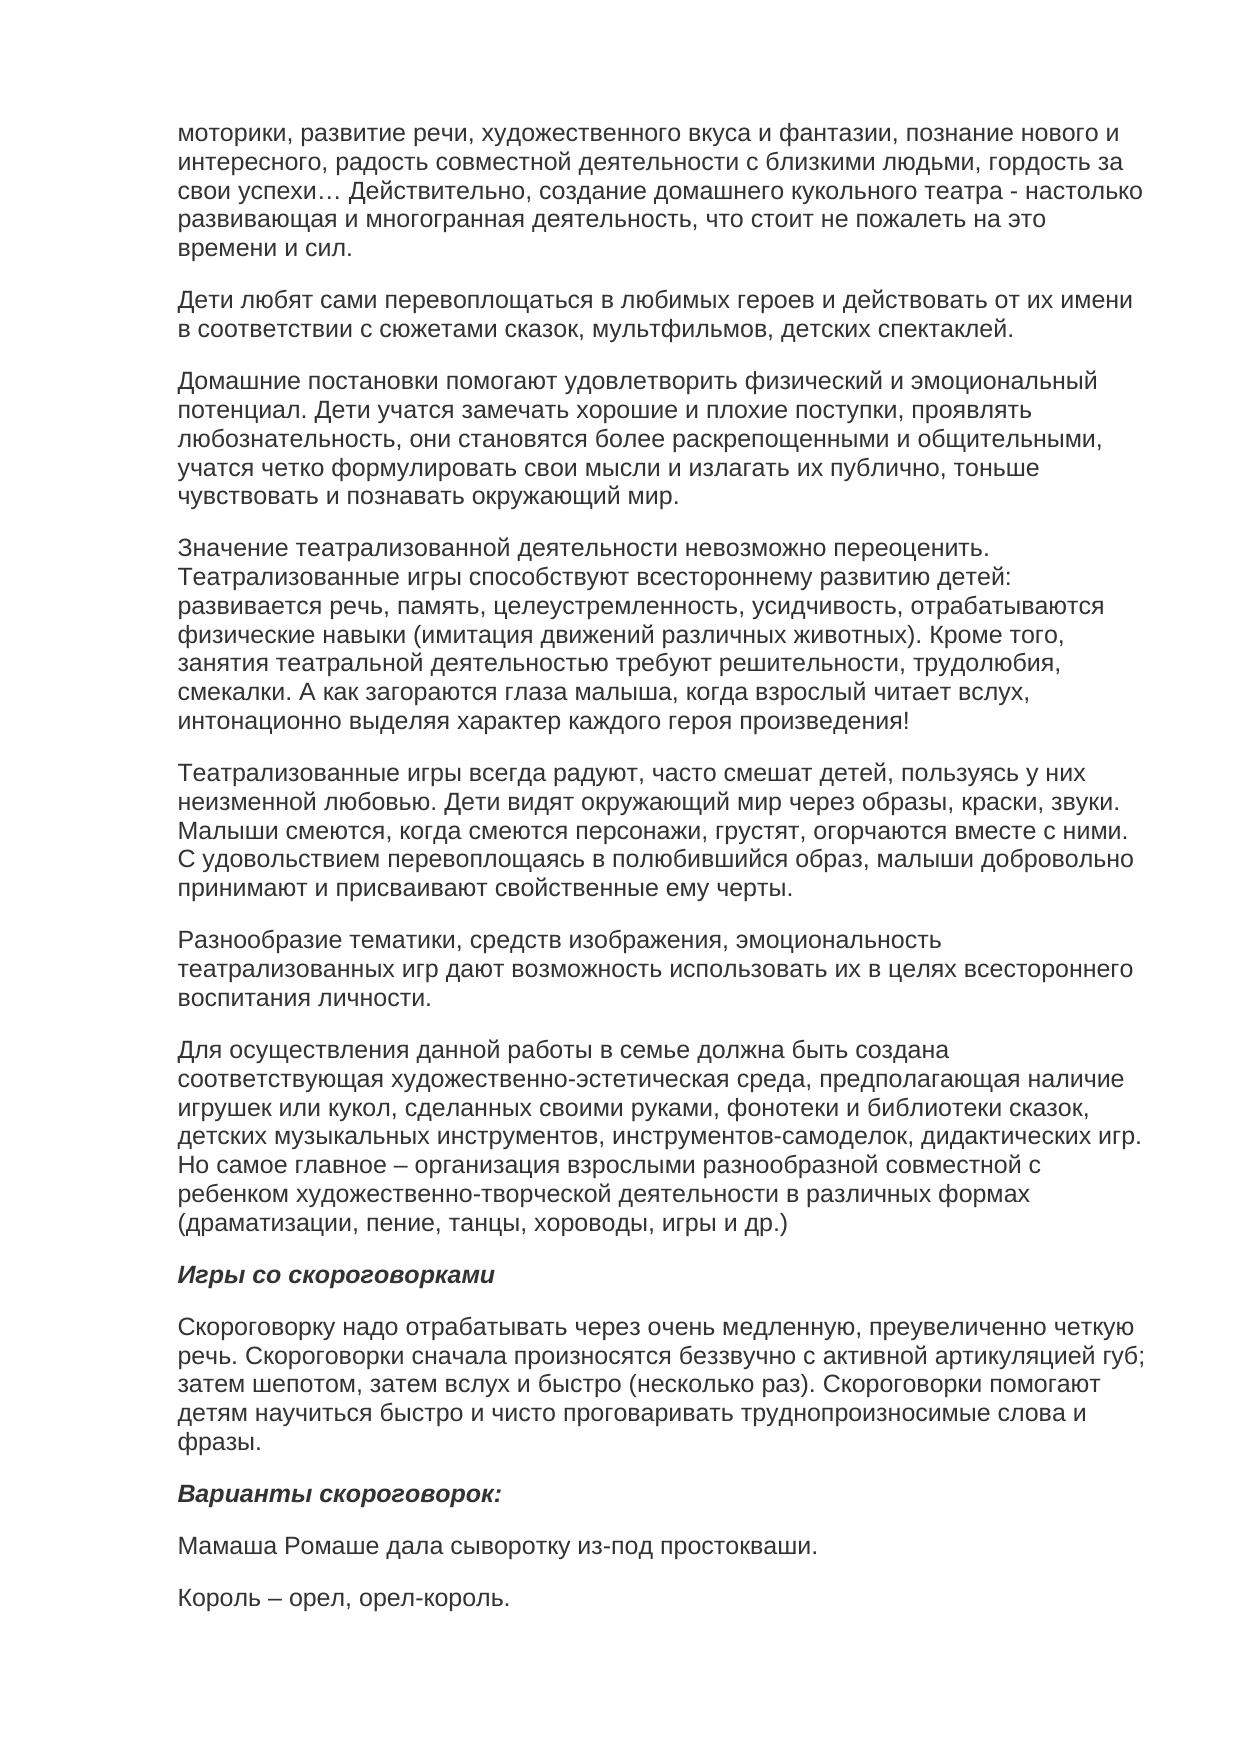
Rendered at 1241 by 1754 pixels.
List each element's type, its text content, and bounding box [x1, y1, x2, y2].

text Игры со скороговорками [177, 1260, 1152, 1288]
text Домашние постановки помогают удовлетворить физический и эмоциональный потенциал. Дети учатся замечать хорошие и плохие поступки, проявлять любознательность, они становятся более раскрепощенными и общительными, учатся четко формулировать свои мысли и излагать их публично, тоньше чувствовать и познавать окружающий мир. [177, 366, 1152, 510]
text Разнообразие тематики, средств изображения, эмоциональность театрализованных игр дают возможность использовать их в целях всестороннего воспитания личности. [177, 925, 1152, 1012]
text Дети любят сами перевоплощаться в любимых героев и действовать от их имени в соответствии с сюжетами сказок, мультфильмов, детских спектаклей. [177, 285, 1152, 343]
text Скороговорку надо отрабатывать через очень медленную, преувеличенно четкую речь. Скороговорки сначала произносятся беззвучно с активной артикуляцией губ; затем шепотом, затем вслух и быстро (несколько раз). Скороговорки помогают детям научиться быстро и чисто проговаривать труднопроизносимые слова и фразы. [177, 1312, 1152, 1456]
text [177, 118, 1152, 262]
text Мамаша Ромаше дала сыворотку из-под простокваши. [177, 1531, 1152, 1560]
text Значение театрализованной деятельности невозможно переоценить. Театрализованные игры способствуют всестороннему развитию детей: развивается речь, память, целеустремленность, усидчивость, отрабатываются физические навыки (имитация движений различных животных). Кроме того, занятия театральной деятельностью требуют решительности, трудолюбия, смекалки. А как загораются глаза малыша, когда взрослый читает вслух, интонационно выделяя характер каждого героя произведения! [177, 533, 1152, 735]
text Варианты скороговорок: [177, 1479, 1152, 1508]
text Король – орел, орел-король. [177, 1583, 1152, 1612]
text Для осуществления данной работы в семье должна быть создана соответствующая художественно-эстетическая среда, предполагающая наличие игрушек или кукол, сделанных своими руками, фонотеки и библиотеки сказок, детских музыкальных инструментов, инструментов-самоделок, дидактических игр. Но самое главное – организация взрослыми разнообразной совместной с ребенком художественно-творческой деятельности в различных формах (драматизации, пение, танцы, хороводы, игры и др.) [177, 1035, 1152, 1236]
text Театрализованные игры всегда радуют, часто смешат детей, пользуясь у них неизменной любовью. Дети видят окружающий мир через образы, краски, звуки. Малыши смеются, когда смеются персонажи, грустят, огорчаются вместе с ними. С удовольствием перевоплощаясь в полюбившийся образ, малыши добровольно принимают и присваивают свойственные ему черты. [177, 758, 1152, 902]
